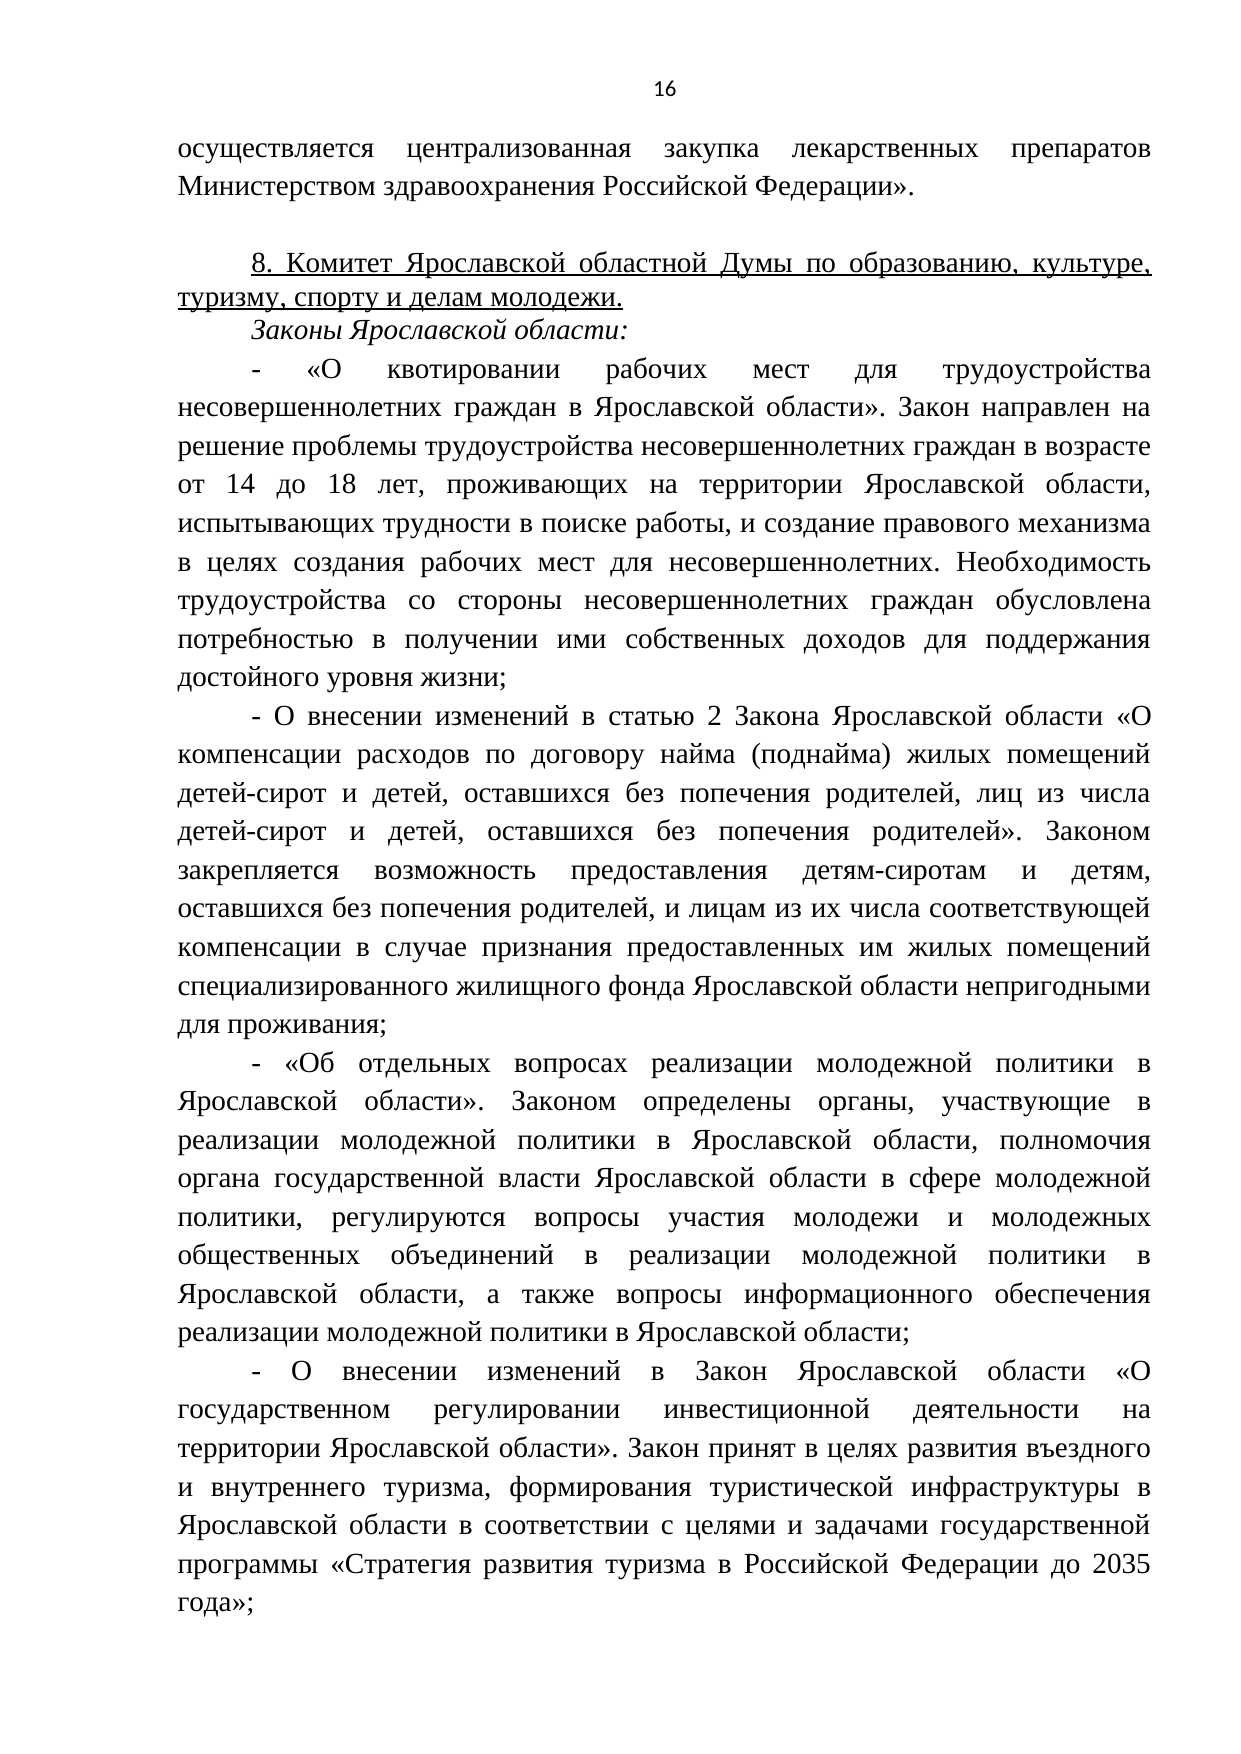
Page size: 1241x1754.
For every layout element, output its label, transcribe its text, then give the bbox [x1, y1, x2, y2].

text - «Об отдельных вопросах реализации молодежной политики в Ярославской области». Законом определены органы, участвующие в реализации молодежной политики в Ярославской области, полномочия органа государственной власти Ярославской области в сфере молодежной политики, регулируются вопросы участия молодежи и молодежных общественных объединений в реализации молодежной политики в Ярославской области, а также вопросы информационного обеспечения реализации молодежной политики в Ярославской области; [177, 1045, 1152, 1348]
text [177, 130, 1152, 202]
text Законы Ярославской области: [177, 312, 1152, 346]
text - О внесении изменений в статью 2 Закона Ярославской области «О компенсации расходов по договору найма (поднайма) жилых помещений детей-сирот и детей, оставшихся без попечения родителей, лиц из числа детей-сирот и детей, оставшихся без попечения родителей». Законом закрепляется возможность предоставления детям-сиротам и детям, оставшихся без попечения родителей, и лицам из их числа соответствующей компенсации в случае признания предоставленных им жилых помещений специализированного жилищного фонда Ярославской области непригодными для проживания; [177, 698, 1152, 1040]
text - «О квотировании рабочих мест для трудоустройства несовершеннолетних граждан в Ярославской области». Закон направлен на решение проблемы трудоустройства несовершеннолетних граждан в возрасте от 14 до 18 лет, проживающих на территории Ярославской области, испытывающих трудности в поиске работы, и создание правового механизма в целях создания рабочих мест для несовершеннолетних. Необходимость трудоустройства со стороны несовершеннолетних граждан обусловлена потребностью в получении ими собственных доходов для поддержания достойного уровня жизни; [177, 351, 1152, 693]
subtitle 8. Комитет Ярославской областной Думы по образованию, культуре, туризму, спорту и делам молодежи. [177, 245, 1152, 312]
text - О внесении изменений в Закон Ярославской области «О государственном регулировании инвестиционной деятельности на территории Ярославской области». Закон принят в целях развития въездного и внутреннего туризма, формирования туристической инфраструктуры в Ярославской области в соответствии с целями и задачами государственной программы «Стратегия развития туризма в Российской Федерации до 2035 года»; [177, 1353, 1152, 1618]
